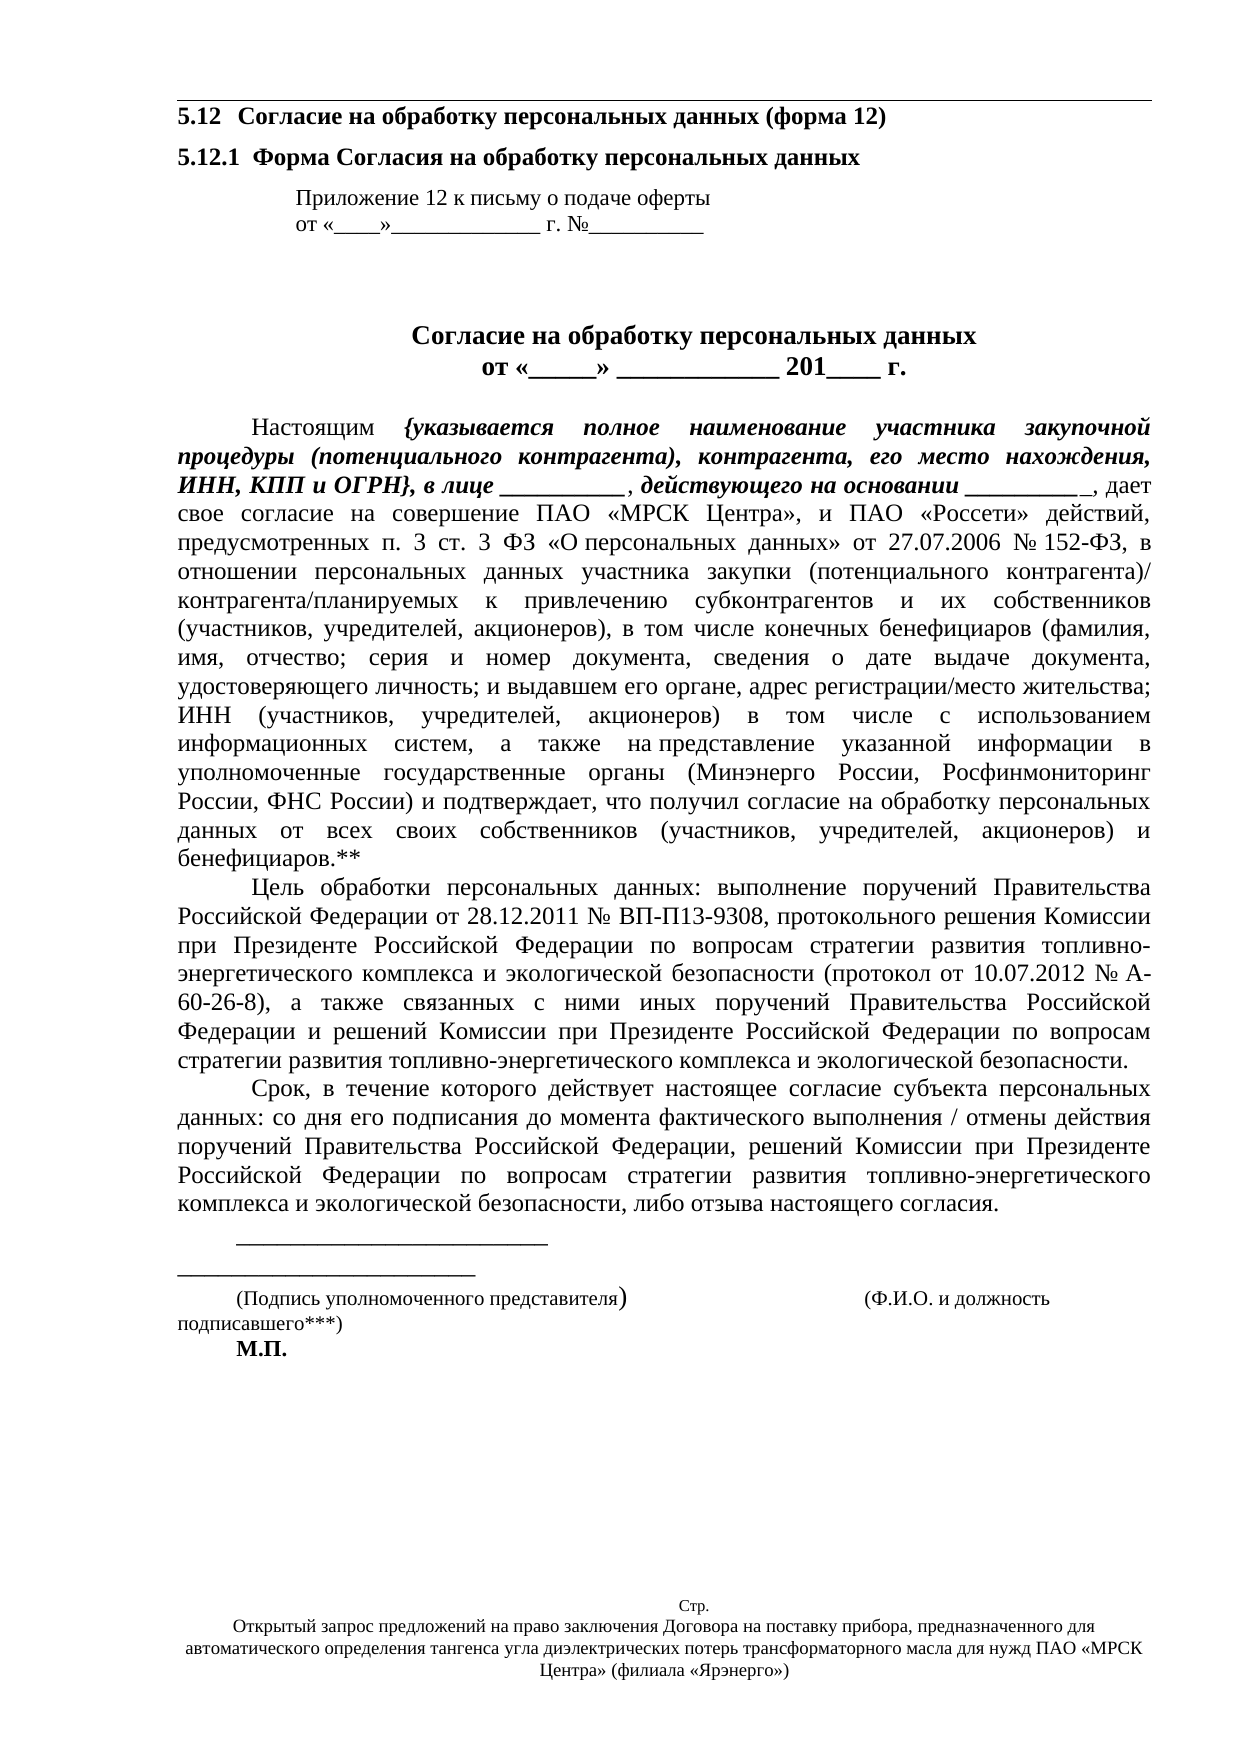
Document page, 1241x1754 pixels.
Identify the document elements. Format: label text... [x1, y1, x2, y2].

subtitle Согласие на обработку персональных данных (форма 12) [177, 101, 1152, 130]
text Срок, в течение которого действует настоящее согласие субъекта персональных данных: со дня его подписания до момента фактического выполнения / отмены действия поручений Правительства Российской Федерации, решений Комиссии при Президенте Российской Федерации по вопросам стратегии развития топливно-энергетического комплекса и экологической безопасности, либо отзыва настоящего согласия. [177, 1073, 1152, 1217]
text М.П. [177, 1335, 1152, 1361]
text (Подпись уполномоченного представителя) (Ф.И.О. и должность подписавшего***) [177, 1279, 1152, 1335]
text от «_____» ____________ 201____ г. [177, 350, 1152, 381]
text Приложение 12 к письму о подаче оферты от «____»_____________ г. №__________ [295, 183, 1152, 236]
text Цель обработки персональных данных: выполнение поручений Правительства Российской Федерации от 28.12.2011 № ВП-П13-9308, протокольного решения Комиссии при Президенте Российской Федерации по вопросам стратегии развития топливно-энергетического комплекса и экологической безопасности (протокол от 10.07.2012 № А-60-26-8), а также связанных с ними иных поручений Правительства Российской Федерации и решений Комиссии при Президенте Российской Федерации по вопросам стратегии развития топливно-энергетического комплекса и экологической безопасности. [177, 872, 1152, 1073]
subtitle Форма Согласия на обработку персональных данных [177, 142, 1152, 171]
text _______________________ ______________________ [177, 1217, 1152, 1279]
text Согласие на обработку персональных данных [177, 319, 1152, 350]
text Настоящим {указывается полное наименование участника закупочной процедуры (потенциального контрагента), контрагента, его место нахождения, ИНН, КПП и ОГРН}, в лице __________, действующего на основании __________, дает свое согласие на совершение ПАО «МРСК Центра», и ПАО «Россети» действий, предусмотренных п. 3 ст. 3 ФЗ «О персональных данных» от 27.07.2006 № 152-ФЗ, в отношении персональных данных участника закупки (потенциального контрагента)/ контрагента/планируемых к привлечению субконтрагентов и их собственников (участников, учредителей, акционеров), в том числе конечных бенефициаров (фамилия, имя, отчество; серия и номер документа, сведения о дате выдаче документа, удостоверяющего личность; и выдавшем его органе, адрес регистрации/место жительства; ИНН (участников, учредителей, акционеров) в том числе с использованием информационных систем, а также на представление указанной информации в уполномоченные государственные органы (Минэнерго России, Росфинмониторинг России, ФНС России) и подтверждает, что получил согласие на обработку персональных данных от всех своих собственников (участников, учредителей, акционеров) и бенефициаров.** [177, 412, 1152, 872]
